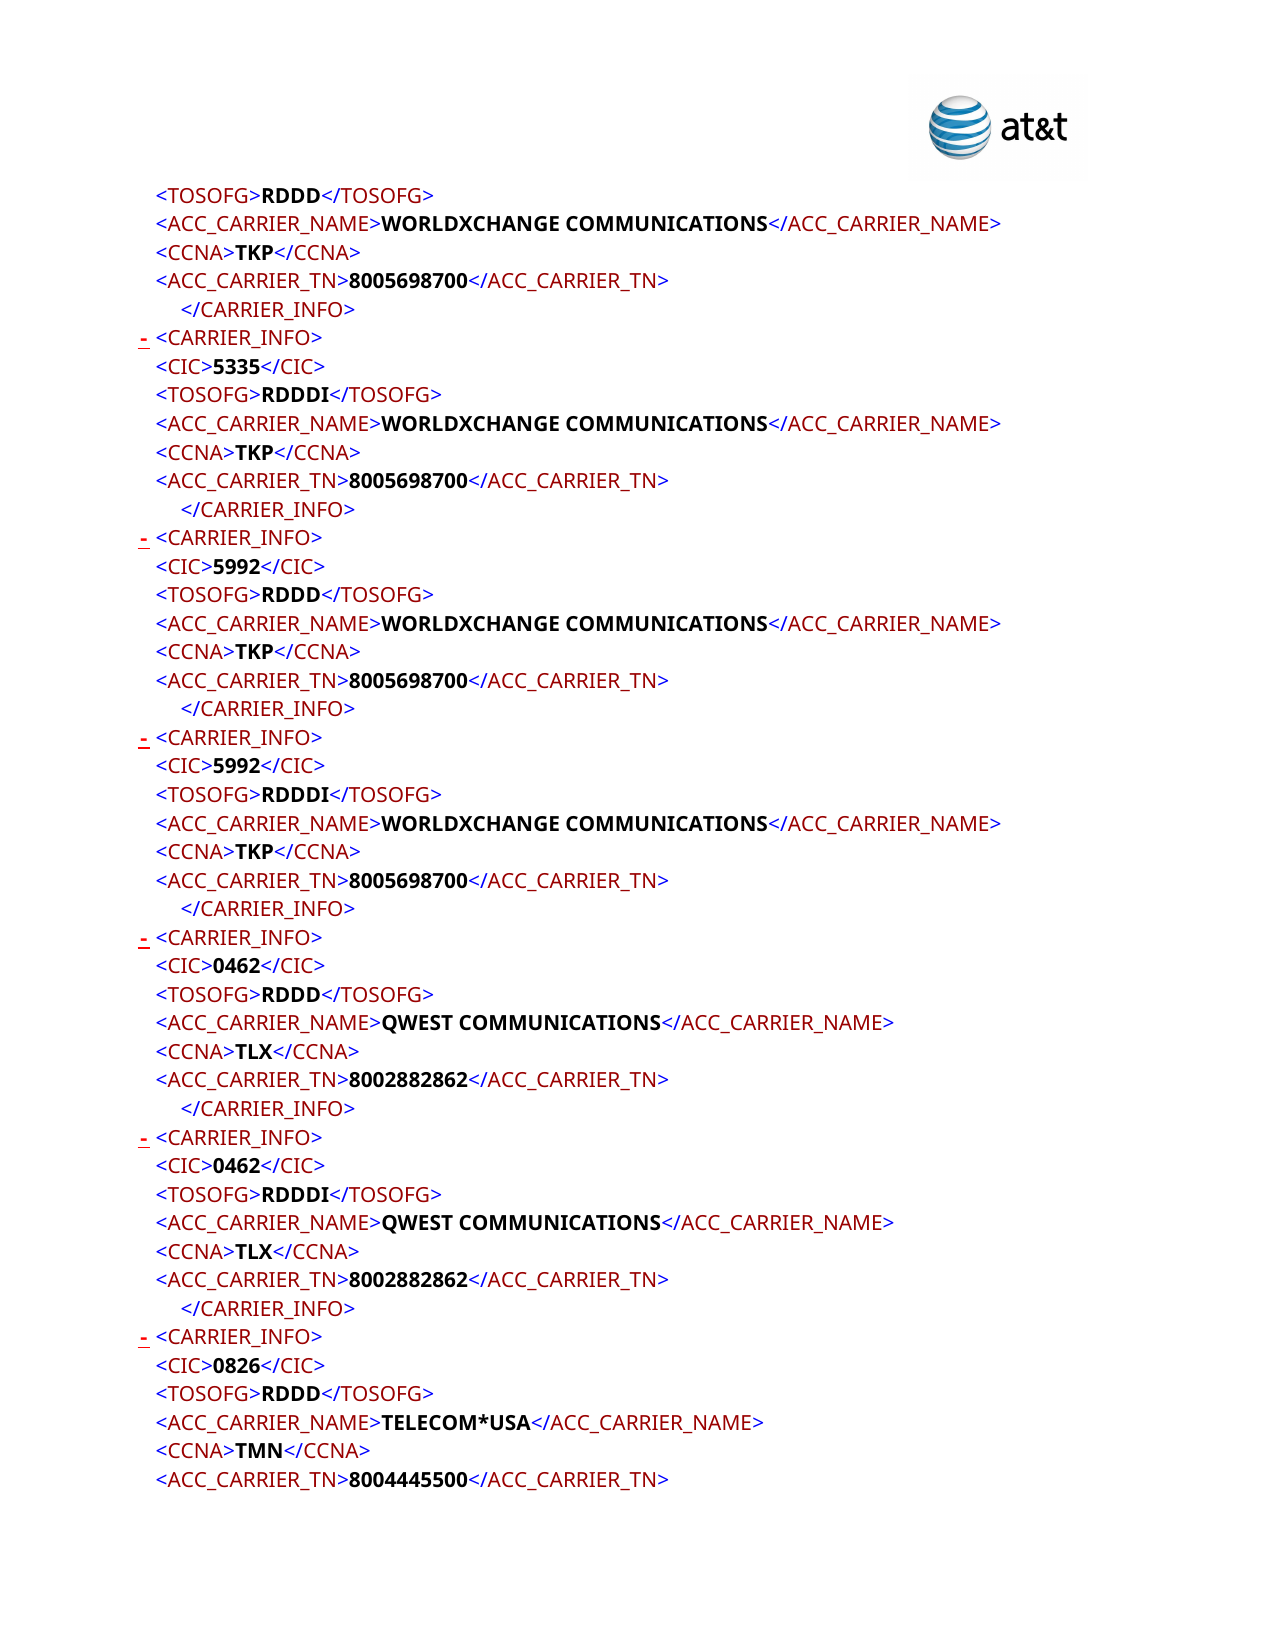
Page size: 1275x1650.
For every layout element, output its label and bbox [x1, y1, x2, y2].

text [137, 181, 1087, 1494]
picture [908, 74, 1088, 181]
